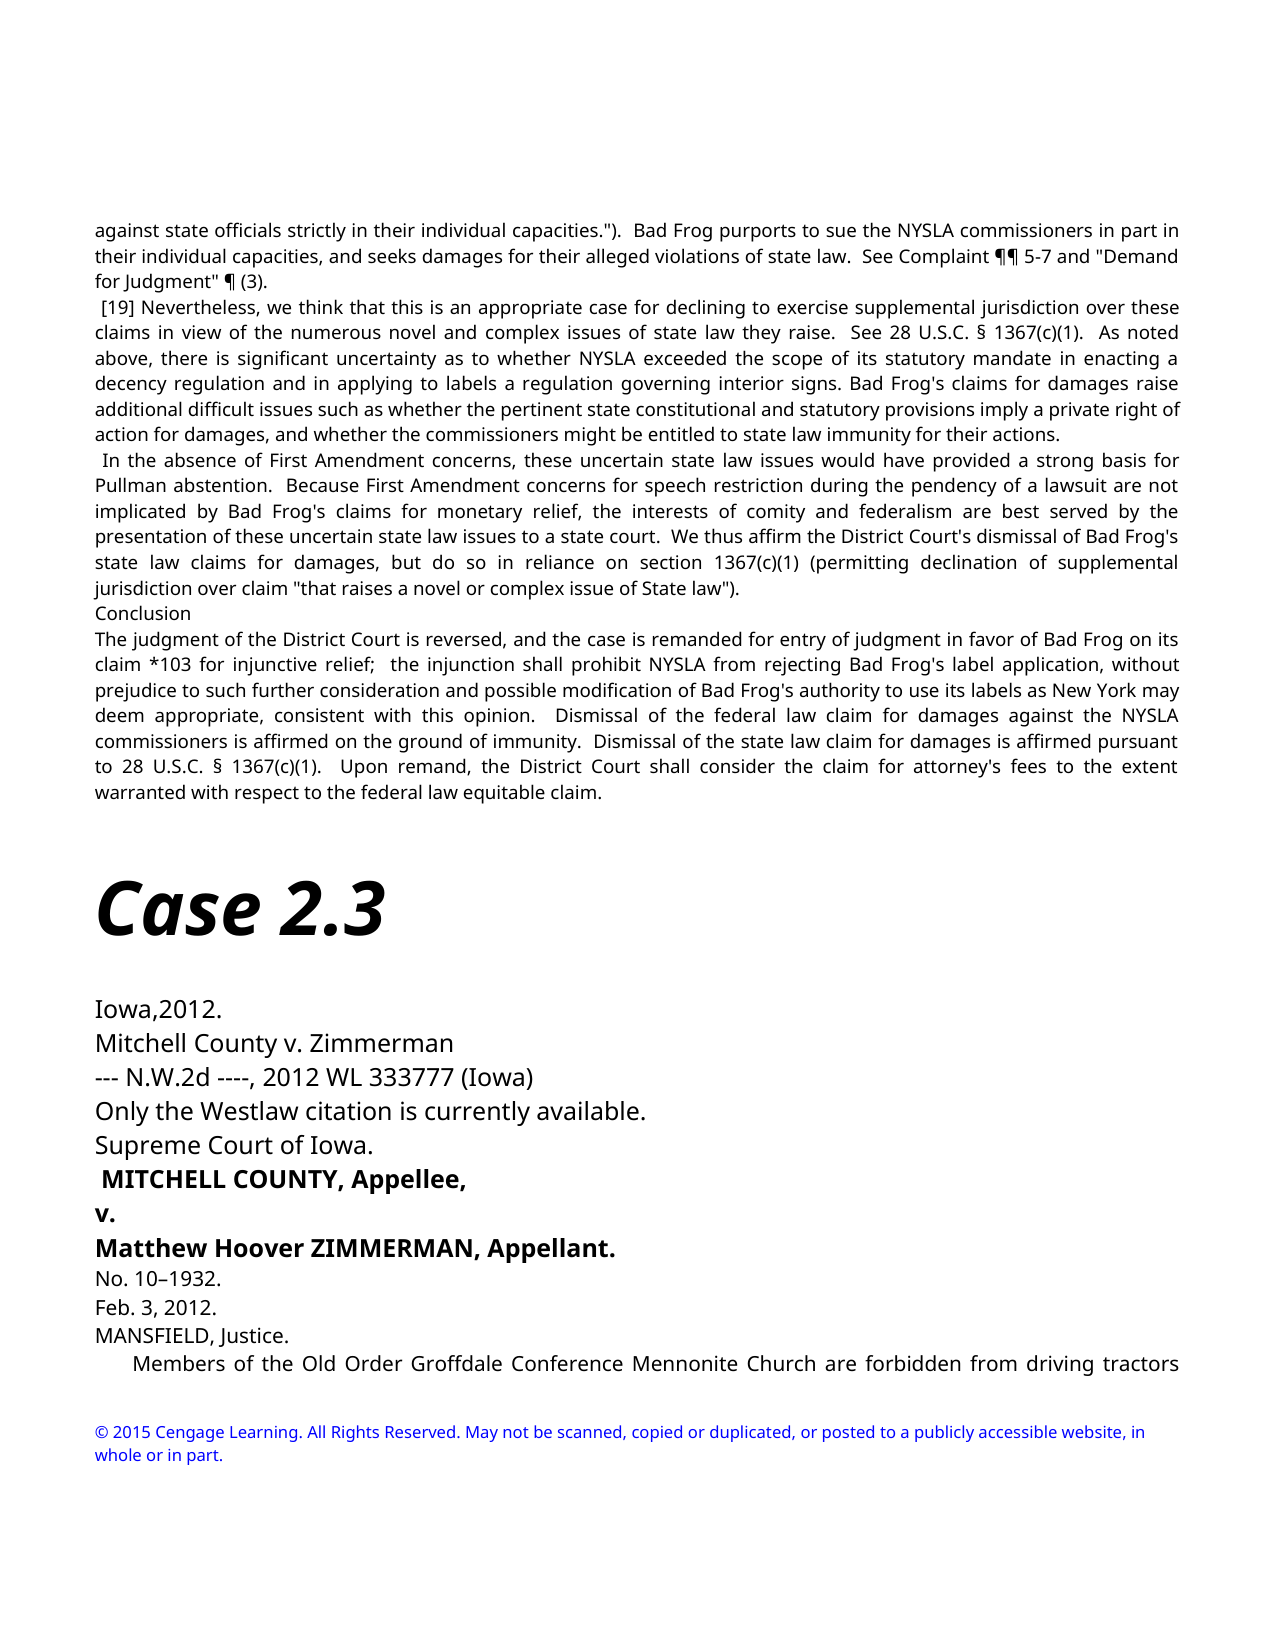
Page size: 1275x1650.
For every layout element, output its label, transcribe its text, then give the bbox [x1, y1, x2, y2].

text [19] Nevertheless, we think that this is an appropriate case for declining to exercise supplemental jurisdiction over these claims in view of the numerous novel and complex issues of state law they raise. See 28 U.S.C. § 1367(c)(1). As noted above, there is significant uncertainty as to whether NYSLA exceeded the scope of its statutory mandate in enacting a decency regulation and in applying to labels a regulation governing interior signs. Bad Frog's claims for damages raise additional difficult issues such as whether the pertinent state constitutional and statutory provisions imply a private right of action for damages, and whether the commissioners might be entitled to state law immunity for their actions. [94, 294, 1181, 447]
text MITCHELL COUNTY, Appellee, [94, 1162, 1181, 1196]
text Mitchell County v. Zimmerman [94, 1026, 1181, 1060]
text In the absence of First Amendment concerns, these uncertain state law issues would have provided a strong basis for Pullman abstention. Because First Amendment concerns for speech restriction during the pendency of a lawsuit are not implicated by Bad Frog's claims for monetary relief, the interests of comity and federalism are best served by the presentation of these uncertain state law issues to a state court. We thus affirm the District Court's dismissal of Bad Frog's state law claims for damages, but do so in reliance on section 1367(c)(1) (permitting declination of supplemental jurisdiction over claim "that raises a novel or complex issue of State law"). [94, 447, 1181, 600]
text Conclusion [94, 600, 1181, 626]
text Only the Westlaw citation is currently available. [94, 1094, 1181, 1128]
text The judgment of the District Court is reversed, and the case is remanded for entry of judgment in favor of Bad Frog on its claim *103 for injunctive relief; the injunction shall prohibit NYSLA from rejecting Bad Frog's label application, without prejudice to such further consideration and possible modification of Bad Frog's authority to use its labels as New York may deem appropriate, consistent with this opinion. Dismissal of the federal law claim for damages against the NYSLA commissioners is affirmed on the ground of immunity. Dismissal of the state law claim for damages is affirmed pursuant to 28 U.S.C. § 1367(c)(1). Upon remand, the District Court shall consider the claim for attorney's fees to the extent warranted with respect to the federal law equitable claim. [94, 626, 1181, 804]
text v. [94, 1196, 1181, 1230]
text No. 10–1932. [94, 1264, 1181, 1293]
text MANSFIELD, Justice. [94, 1321, 1181, 1349]
text --- N.W.2d ----, 2012 WL 333777 (Iowa) [94, 1060, 1181, 1094]
text Supreme Court of Iowa. [94, 1128, 1181, 1162]
text Case 2.3 [94, 856, 1181, 958]
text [94, 1349, 1181, 1378]
text Feb. 3, 2012. [94, 1293, 1181, 1321]
text Matthew Hoover ZIMMERMAN, Appellant. [94, 1230, 1181, 1264]
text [94, 217, 1181, 294]
text Iowa,2012. [94, 992, 1181, 1026]
